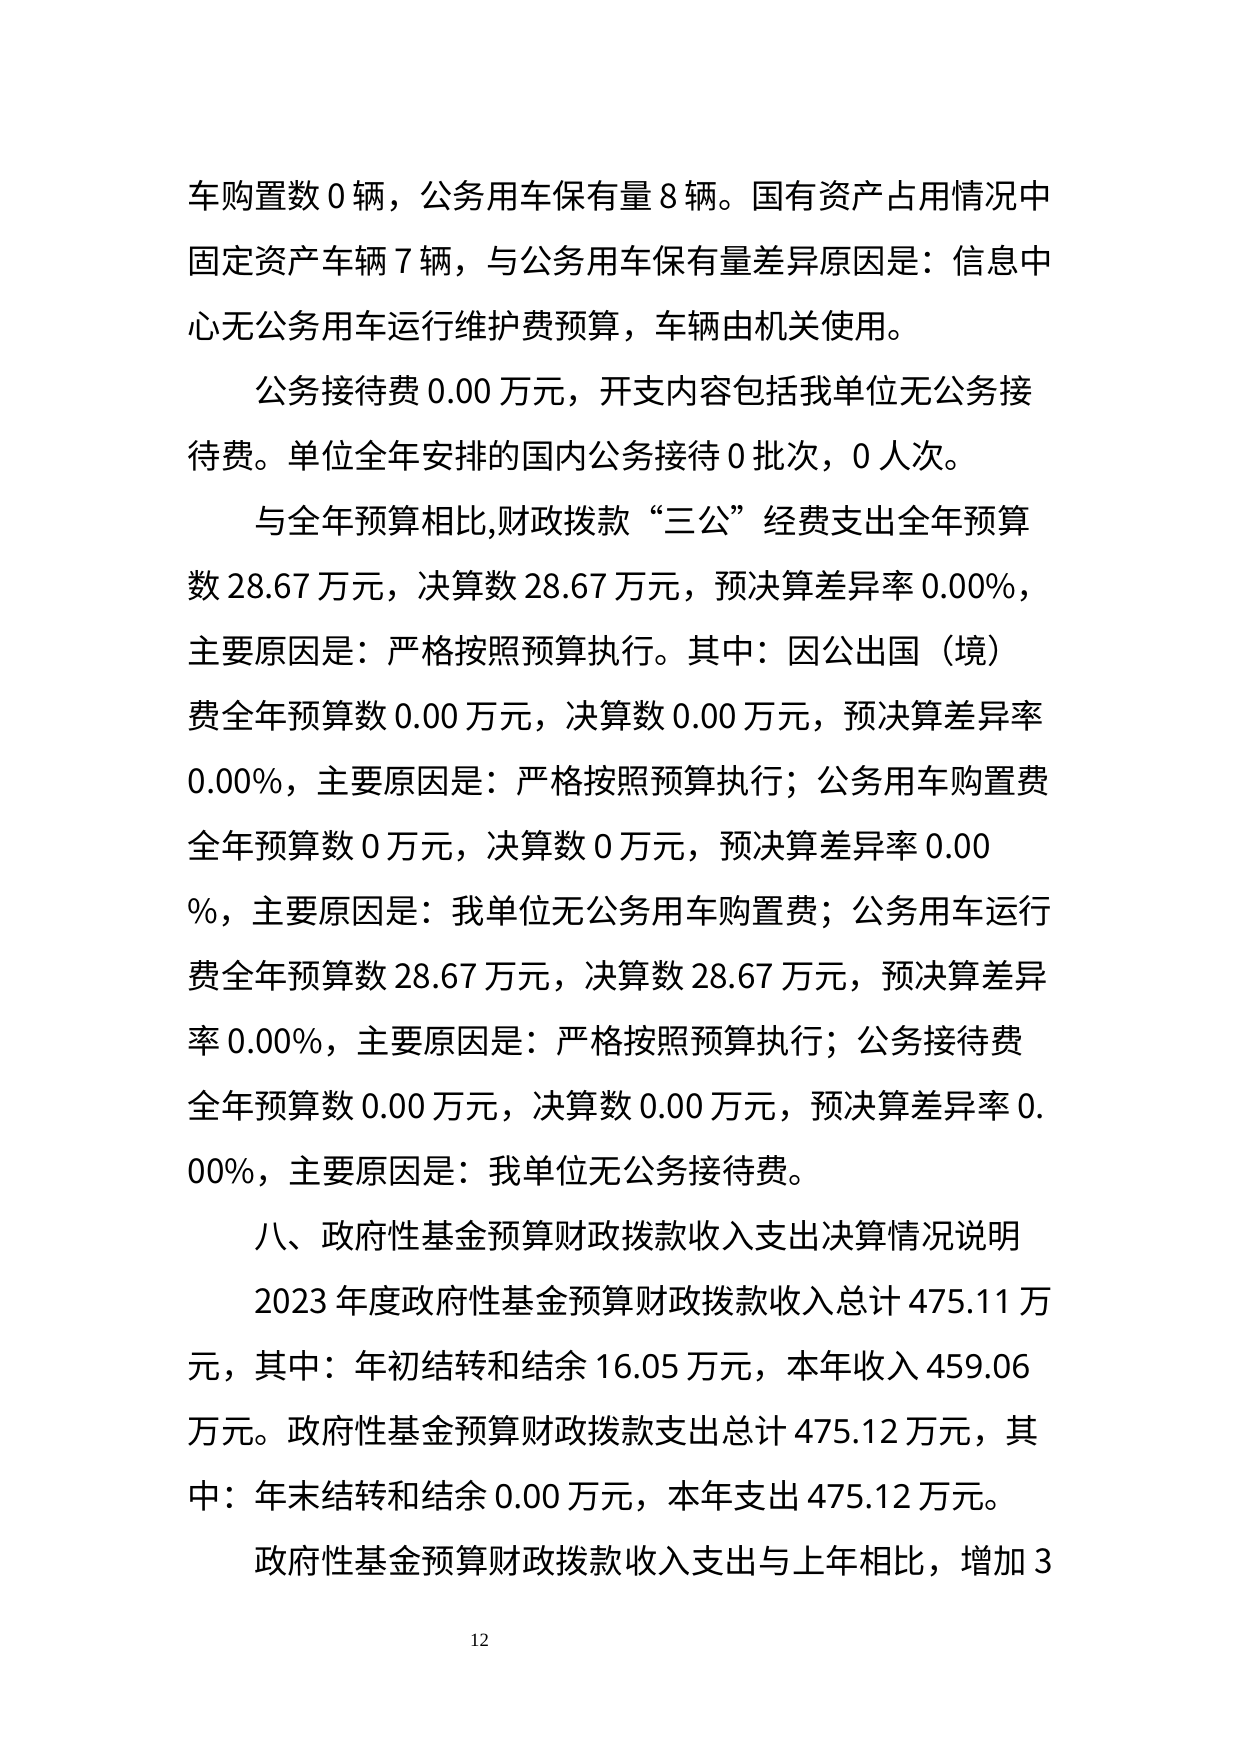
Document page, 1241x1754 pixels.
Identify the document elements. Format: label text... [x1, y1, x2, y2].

text 2023年度政府性基金预算财政拨款收入总计475.11万元，其中：年初结转和结余16.05万元，本年收入459.06万元。政府性基金预算财政拨款支出总计475.12万元，其中：年末结转和结余0.00万元，本年支出475.12万元。 [187, 1267, 1053, 1527]
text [187, 162, 1053, 357]
text 八、政府性基金预算财政拨款收入支出决算情况说明 [187, 1202, 1053, 1267]
text 公务接待费0.00万元，开支内容包括我单位无公务接待费。单位全年安排的国内公务接待0批次，0人次。 [187, 357, 1053, 487]
text 与全年预算相比,财政拨款“三公”经费支出全年预算数28.67万元，决算数28.67万元，预决算差异率0.00%，主要原因是：严格按照预算执行。其中：因公出国（境）费全年预算数0.00万元，决算数0.00万元，预决算差异率0.00%，主要原因是：严格按照预算执行；公务用车购置费全年预算数0万元，决算数0万元，预决算差异率0.00%，主要原因是：我单位无公务用车购置费；公务用车运行费全年预算数28.67万元，决算数28.67万元，预决算差异率0.00%，主要原因是：严格按照预算执行；公务接待费全年预算数0.00万元，决算数0.00万元，预决算差异率0.00%，主要原因是：我单位无公务接待费。 [187, 487, 1053, 1202]
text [187, 1527, 1053, 1592]
